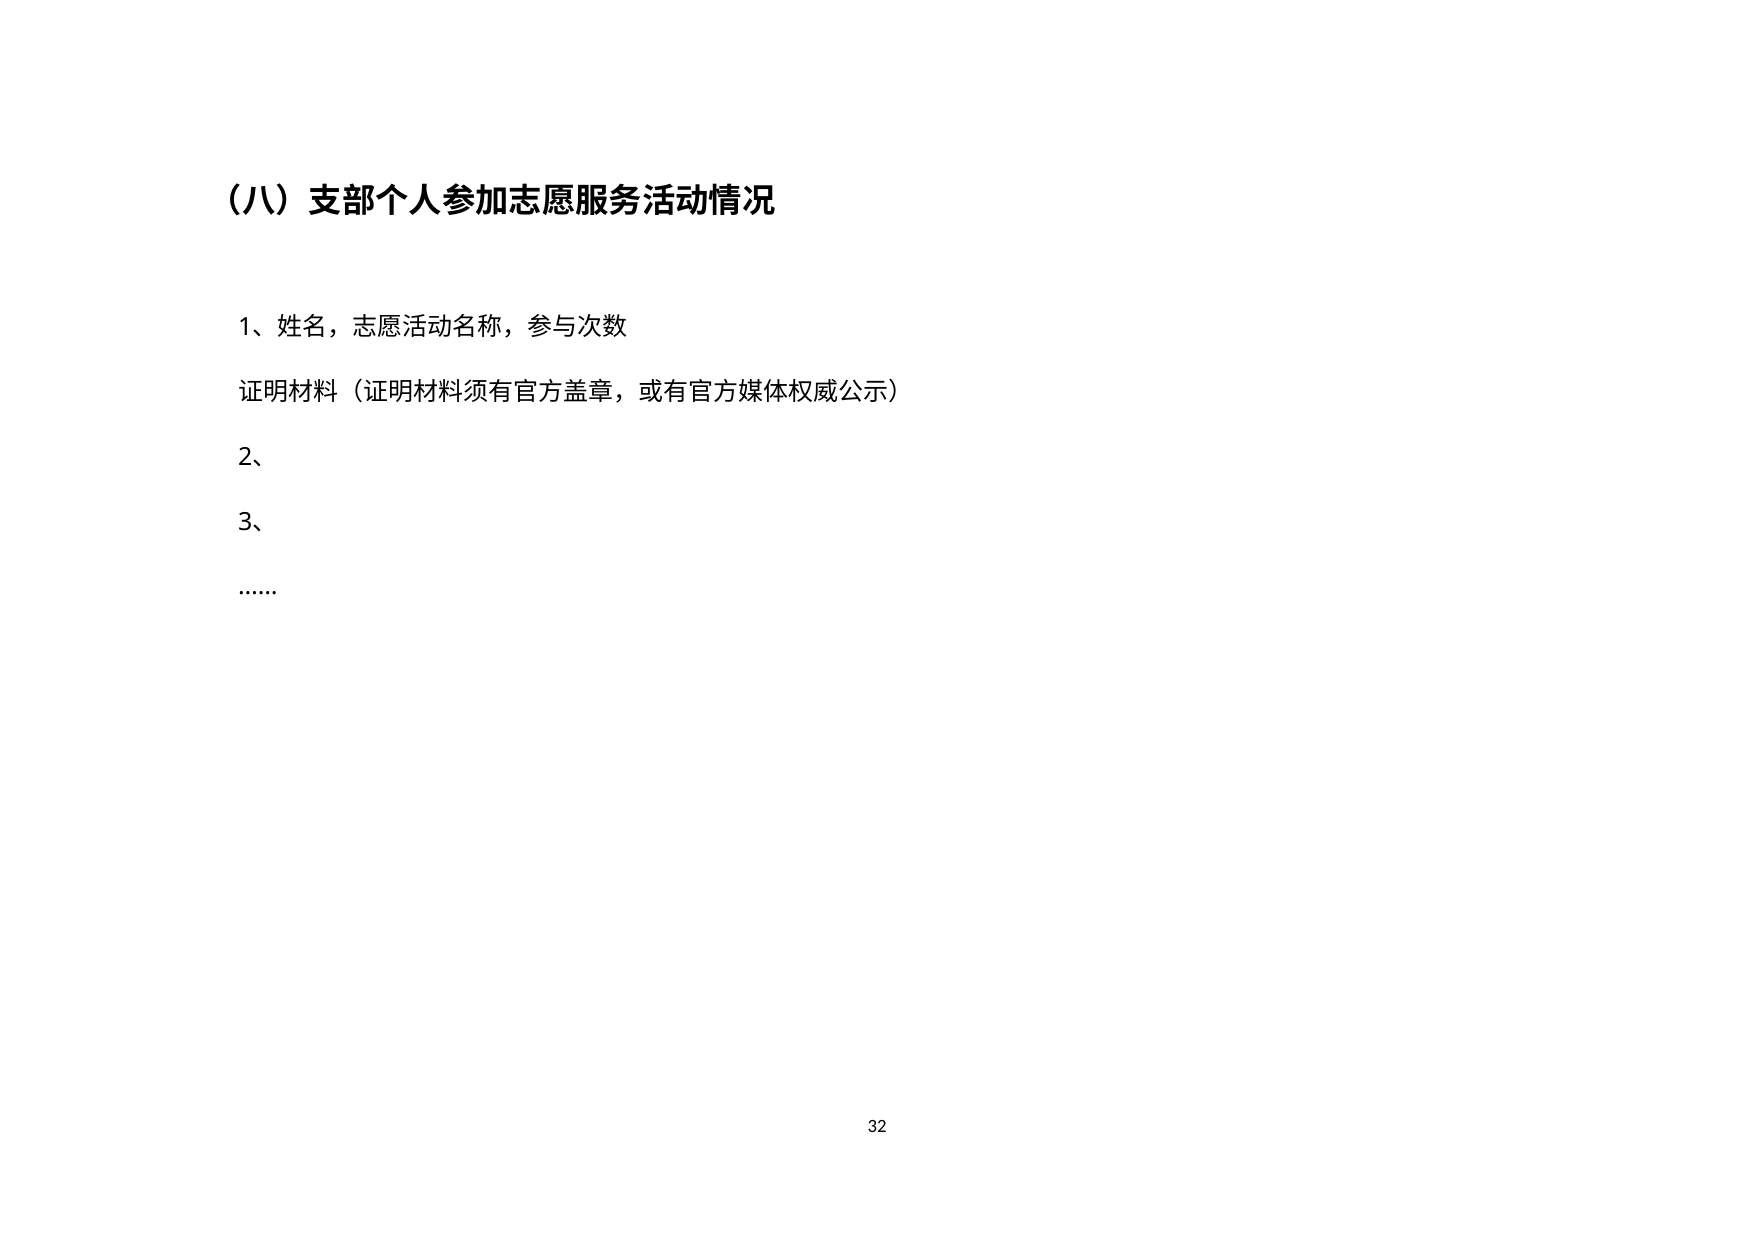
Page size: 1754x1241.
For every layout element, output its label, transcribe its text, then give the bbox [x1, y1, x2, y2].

text 证明材料（证明材料须有官方盖章，或有官方媒体权威公示） [188, 357, 1566, 422]
text 1、姓名，志愿活动名称，参与次数 [188, 292, 1566, 357]
text 2、 [188, 422, 1566, 487]
text 3、 [188, 487, 1566, 552]
subtitle （八）支部个人参加志愿服务活动情况 [188, 165, 1566, 230]
text …… [188, 552, 1566, 617]
